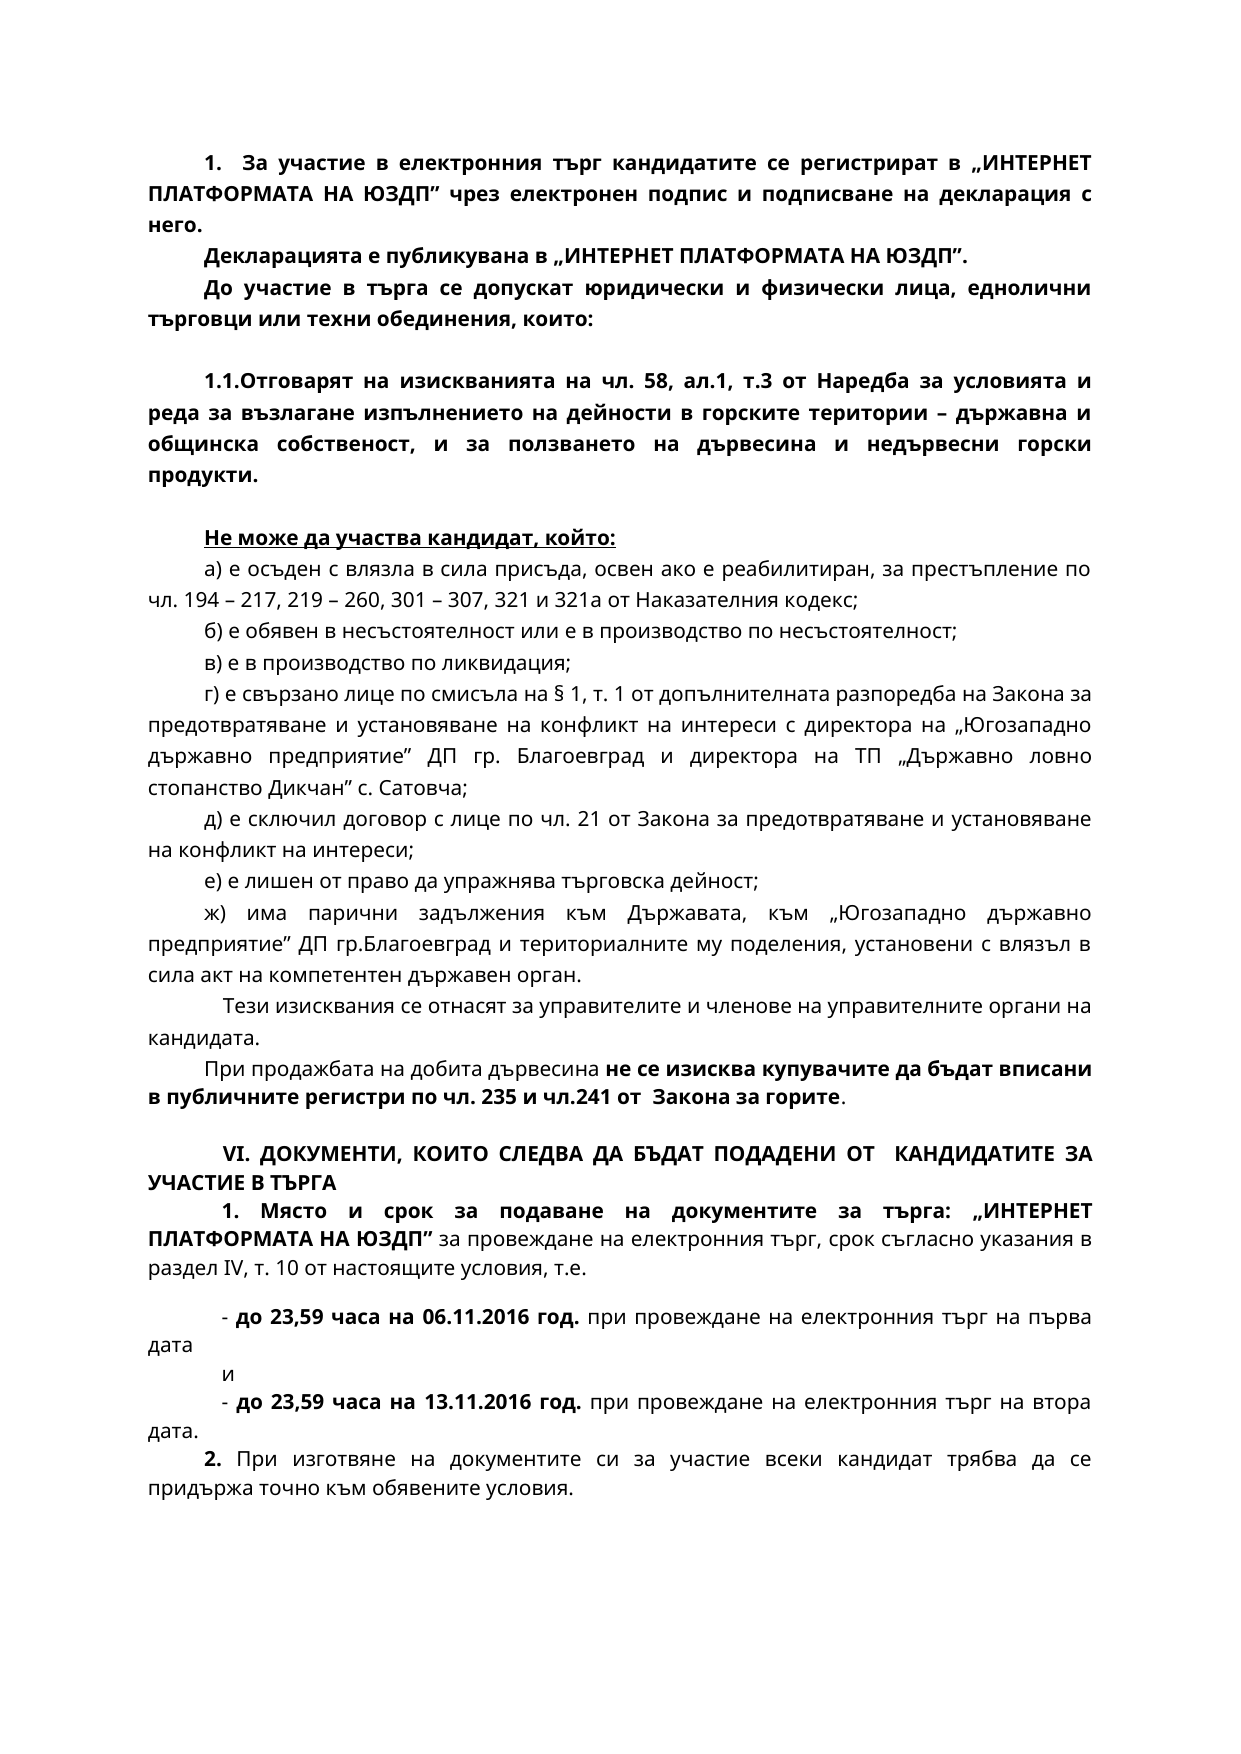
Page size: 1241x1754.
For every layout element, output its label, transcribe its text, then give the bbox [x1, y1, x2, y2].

text 1. Място и срок за подаване на документите за търга: „ИНТЕРНЕТ ПЛАТФОРМАТА НА ЮЗДП” за провеждане на електронния търг, срок съгласно указания в раздел ІV, т. 10 от настоящите условия, т.е. [148, 1196, 1093, 1281]
text а) е осъден с влязла в сила присъда, освен ако е реабилитиран, за престъпление по чл. 194 – 217, 219 – 260, 301 – 307, 321 и 321а от Наказателния кодекс; [148, 554, 1093, 613]
text - до 23,59 часа на 13.11.2016 год. при провеждане на електронния търг на втора дата. [148, 1387, 1093, 1444]
text Не може да участва кандидат, който: [148, 523, 1093, 551]
text д) е сключил договор с лице по чл. 21 от Закона за предотвратяване и установяване на конфликт на интереси; [148, 804, 1093, 863]
text г) е свързано лице по смисъла на § 1, т. 1 от допълнителната разпоредба на Закона за предотвратяване и установяване на конфликт на интереси с директора на „Югозападно държавно предприятие” ДП гр. Благоевград и директора на ТП „Държавно ловно стопанство Дикчан” с. Сатовча; [148, 679, 1093, 801]
text е) е лишен от право да упражнява търговска дейност; [148, 866, 1093, 895]
text Тези изисквания се отнасят за управителите и членове на управителните органи на кандидата. [148, 991, 1093, 1051]
text Декларацията е публикувана в „ИНТЕРНЕТ ПЛАТФОРМАТА НА ЮЗДП”. [148, 241, 1093, 270]
text и [148, 1359, 1093, 1387]
text б) е обявен в несъстоятелност или е в производство по несъстоятелност; [148, 616, 1093, 645]
text 2. При изготвяне на документите си за участие всеки кандидат трябва да се придържа точно към обявените условия. [148, 1444, 1093, 1501]
text - до 23,59 часа на 06.11.2016 год. при провеждане на електронния търг на първа дата [148, 1302, 1093, 1359]
text в) е в производство по ликвидация; [148, 648, 1093, 676]
text VI. ДОКУМЕНТИ, КОИТО СЛЕДВА ДА БЪДАТ ПОДАДЕНИ ОТ КАНДИДАТИТЕ ЗА УЧАСТИЕ В ТЪРГА [148, 1139, 1093, 1196]
text 1.1.Отговарят на изискванията на чл. 58, ал.1, т.3 от Наредба за условията и реда за възлагане изпълнението на дейности в горските територии – държавна и общинска собственост, и за ползването на дървесина и недървесни горски продукти. [148, 366, 1093, 488]
text При продажбата на добита дървесина не се изисква купувачите да бъдат вписани в публичните регистри по чл. 235 и чл.241 от Закона за горите. [148, 1054, 1093, 1111]
text ж) има парични задължения към Държавата, към „Югозападно държавно предприятие” ДП гр.Благоевград и териториалните му поделения, установени с влязъл в сила акт на компетентен държавен орган. [148, 898, 1093, 988]
text До участие в търга се допускат юридически и физически лица, еднолични търговци или техни обединения, които: [148, 273, 1093, 332]
text 1. За участие в електронния търг кандидатите се регистрират в „ИНТЕРНЕТ ПЛАТФОРМАТА НА ЮЗДП” чрез електронен подпис и подписване на декларация с него. [148, 148, 1093, 238]
